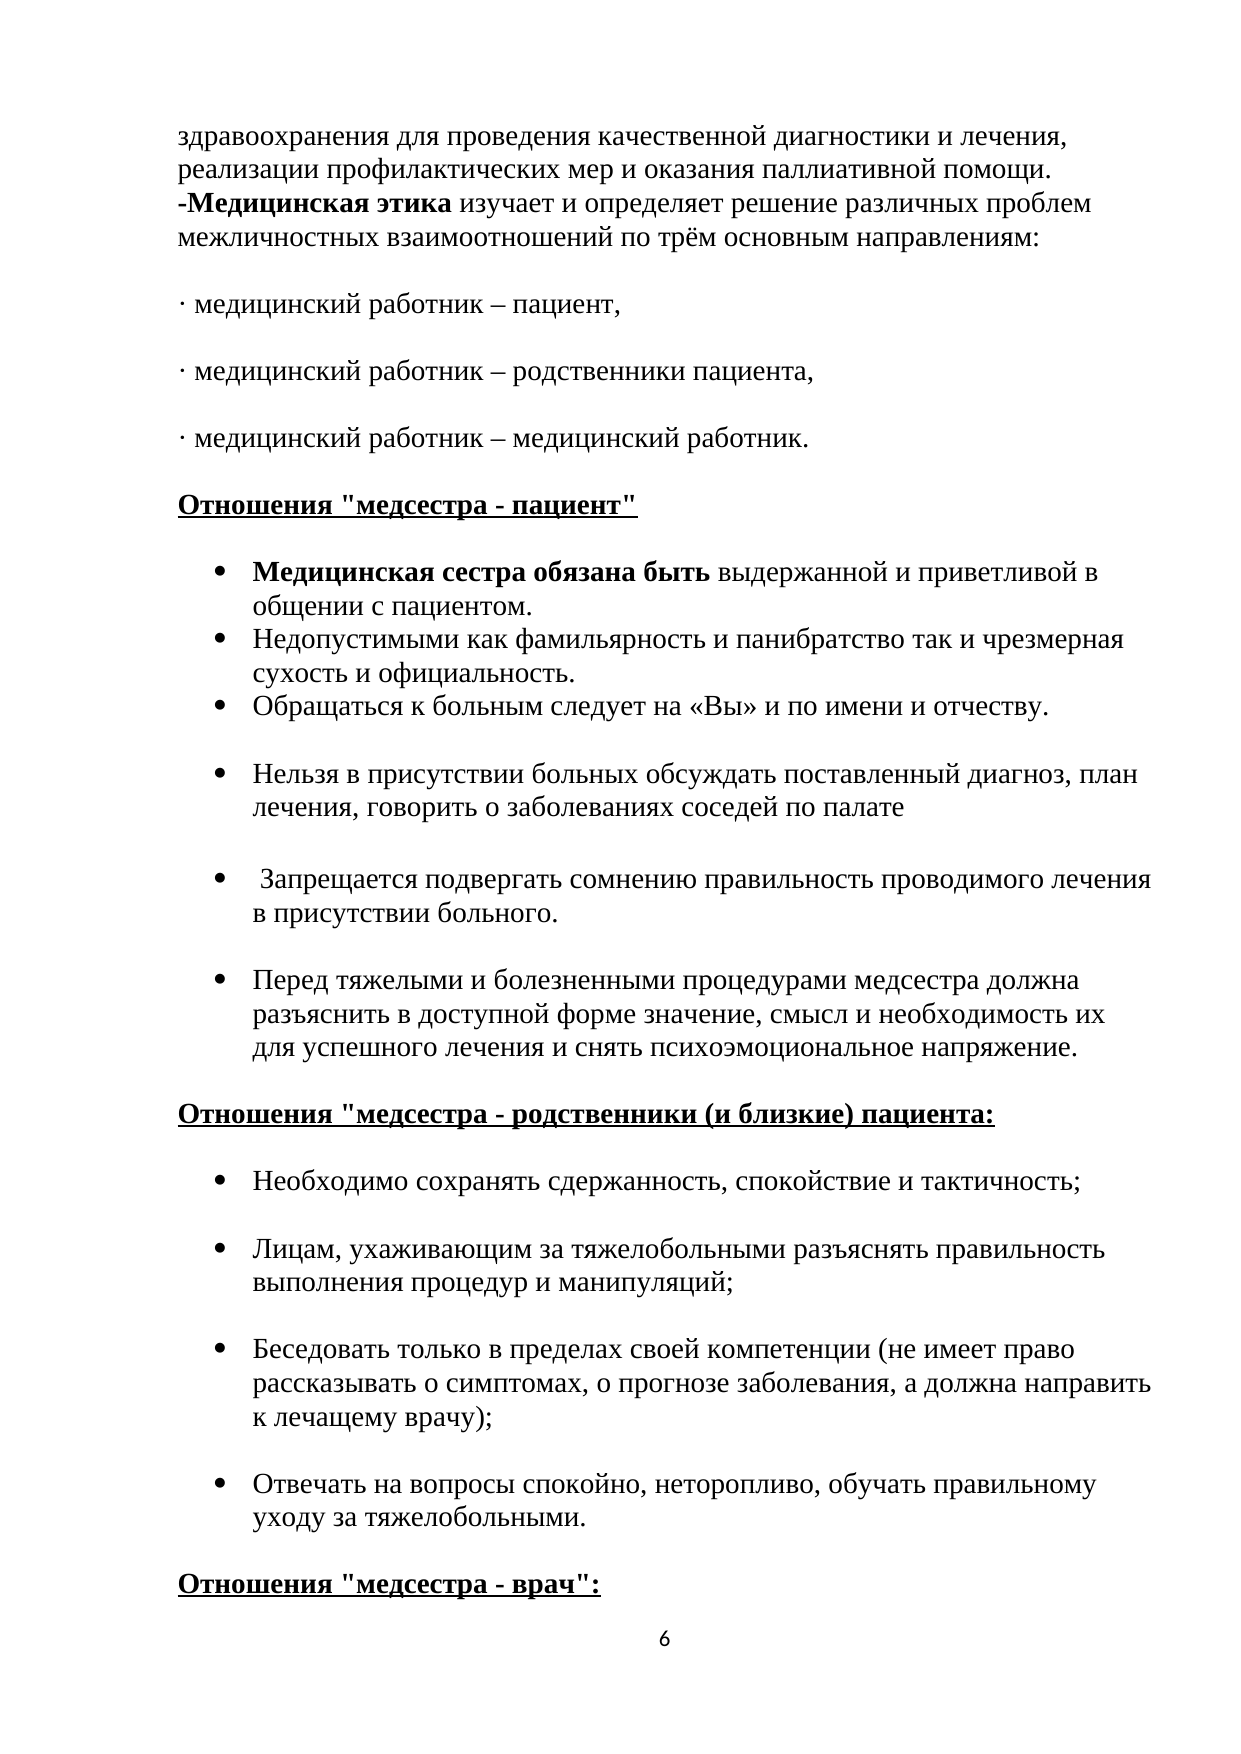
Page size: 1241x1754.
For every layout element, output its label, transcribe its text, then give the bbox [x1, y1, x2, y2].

list Запрещается подвергать сомнению правильность проводимого лечения в присутствии больного. [215, 861, 1152, 929]
text · медицинский работник – медицинский работник. [177, 420, 1152, 453]
list Медицинская сестра обязана быть выдержанной и приветливой в общении с пациентом. [215, 554, 1152, 621]
text Отношения "медсестра - родственники (и близкие) пациента: [177, 1096, 1152, 1130]
list Недопустимыми как фамильярность и панибратство так и чрезмерная сухость и официальность. [215, 621, 1152, 688]
text -Медицинская этика изучает и определяет решение различных проблем межличностных взаимоотношений по трём основным направлениям: [177, 185, 1152, 252]
text Отношения "медсестрa - врач": [177, 1566, 1152, 1600]
list Беседовать только в пределах своей компетенции (не имеет право рассказывать о симптомах, о прогнозе заболевания, а должна направить к лечащему врачу); [215, 1331, 1152, 1432]
text · медицинский работник – родственники пациента, [177, 353, 1152, 386]
text Отношения "медсестра - пациент" [177, 487, 1152, 521]
list Лицам, ухаживающим за тяжелобольными разъяснять правильность выполнения процедур и манипуляций; [215, 1231, 1152, 1298]
text · медицинский работник – пациент, [177, 286, 1152, 319]
list Нельзя в присутствии больных обсуждать поставленный диагноз, план лечения, говорить о заболеваниях соседей по палате [215, 756, 1152, 823]
list Необходимо сохранять сдержанность, спокойствие и тактичность; [215, 1163, 1152, 1197]
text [177, 118, 1152, 185]
list Обращаться к больным следует на «Вы» и по имени и отчеству. [215, 688, 1152, 722]
list Отвечать на вопросы спокойно, неторопливо, обучать правильному уходу за тяжелобольными. [215, 1466, 1152, 1533]
list Перед тяжелыми и болезненными процедурами медсестра должна разъяснить в доступной форме значение, смысл и необходимость их для успешного лечения и снять психоэмоциональное напряжение. [215, 962, 1152, 1063]
